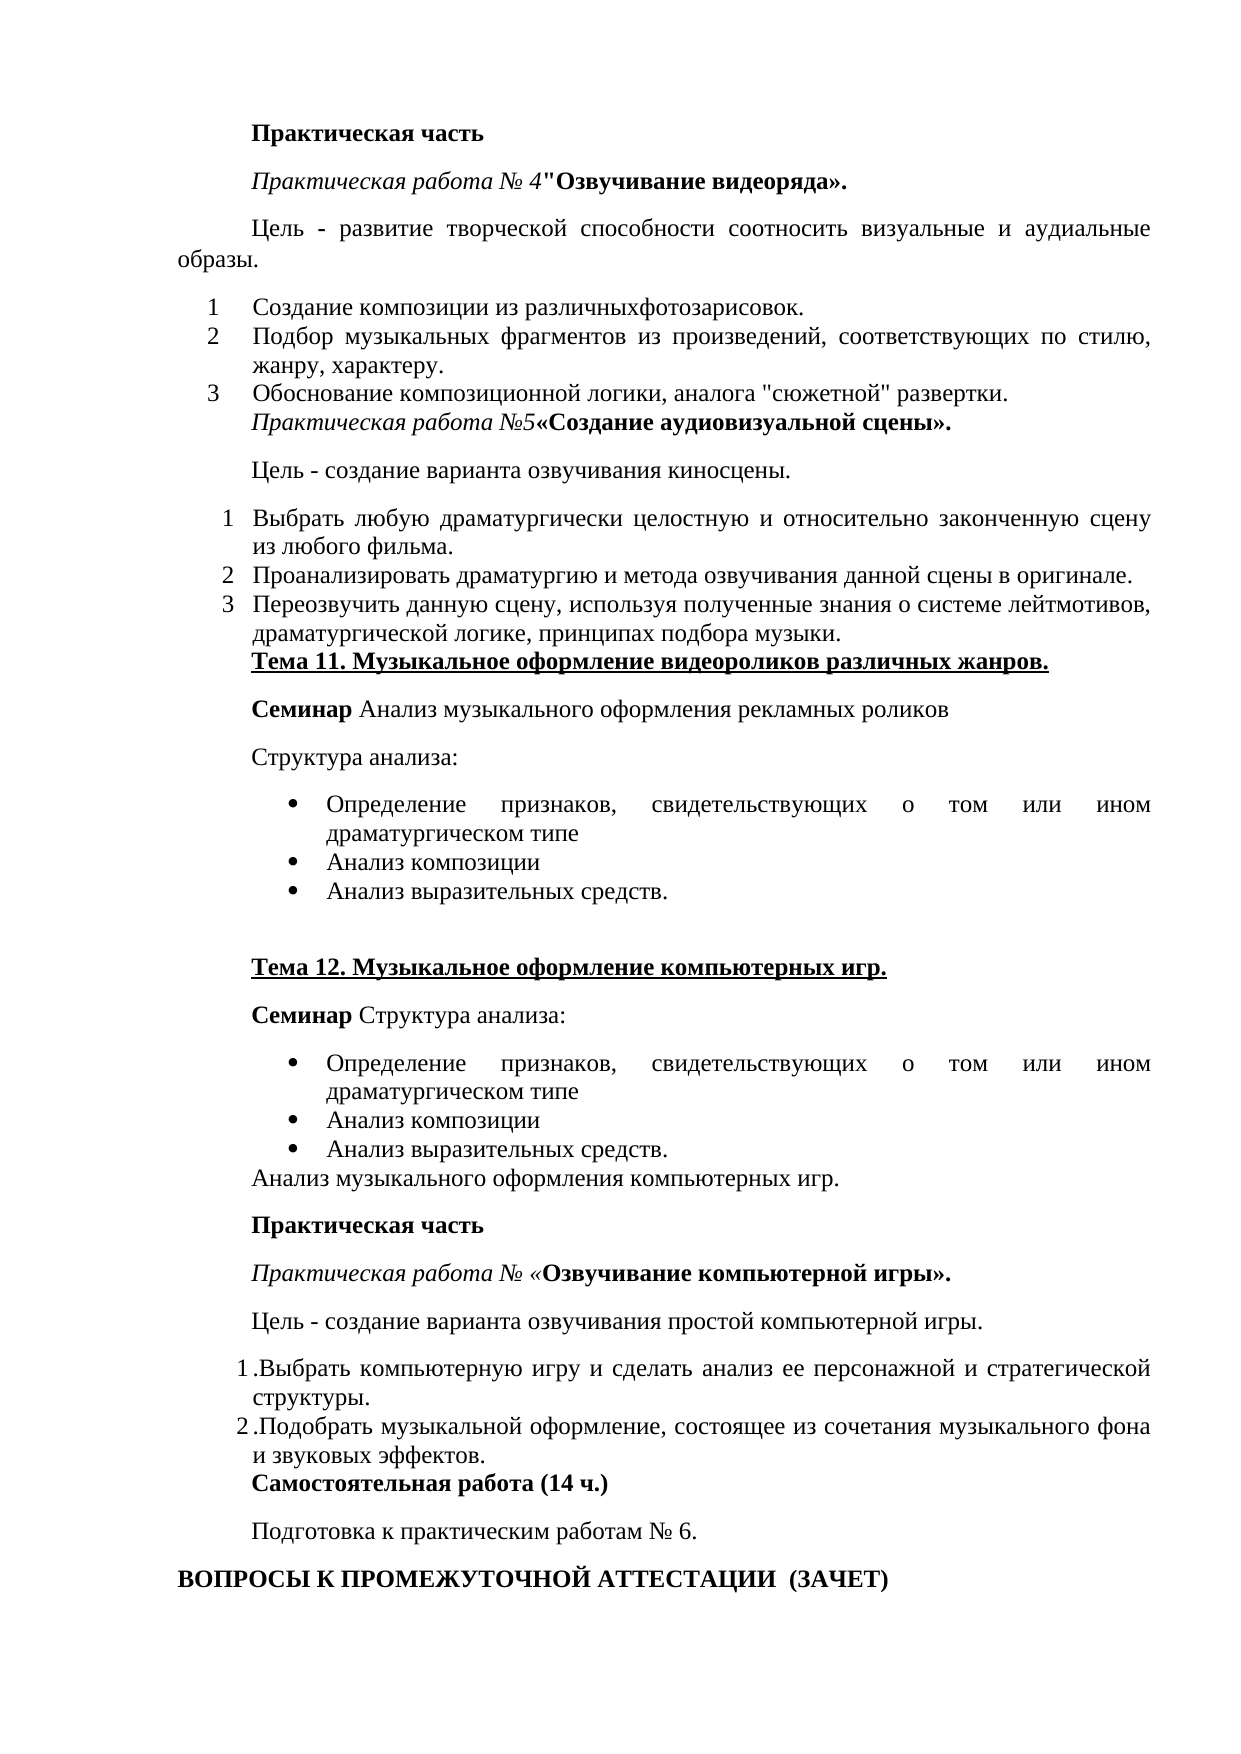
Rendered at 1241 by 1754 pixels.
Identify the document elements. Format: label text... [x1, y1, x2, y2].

list Переозвучить данную сцену, используя полученные знания о системе лейтмотивов, драматургической логике, принципах подбора музыки. [222, 589, 1152, 646]
text Цель - создание варианта озвучивания простой компьютерной игры. [177, 1306, 1152, 1334]
text Практическая часть [177, 1210, 1152, 1239]
list Анализ композиции [288, 1105, 1152, 1134]
text Тема 12. Музыкальное оформление компьютерных игр. [177, 952, 1152, 981]
text Цель - развитие творческой способности соотносить визуальные и аудиальные образы. [177, 213, 1152, 273]
list Анализ выразительных средств. [288, 876, 1152, 904]
list Анализ выразительных средств. [288, 1134, 1152, 1163]
list Определение признаков, свидетельствующих о том или ином драматургическом типе [288, 789, 1152, 847]
text Семинар Анализ музыкального оформления рекламных роликов [177, 694, 1152, 723]
text Практическая работа №5«Создание аудиовизуальной сцены». [177, 407, 1152, 436]
list Проанализировать драматургию и метода озвучивания данной сцены в оригинале. [222, 560, 1152, 589]
text Подготовка к практическим работам № 6. [177, 1516, 1152, 1545]
text Практическая работа № «Озвучивание компьютерной игры». [177, 1258, 1152, 1287]
text Семинар Структура анализа: [177, 1000, 1152, 1029]
text Структура анализа: [177, 742, 1152, 771]
list Выбрать любую драматургически целостную и относительно законченную сцену из любого фильма. [222, 503, 1152, 560]
list Анализ композиции [288, 847, 1152, 876]
list .Подобрать музыкальной оформление, состоящее из сочетания музыкального фона и звуковых эффектов. [236, 1411, 1152, 1468]
text Практическая часть [177, 118, 1152, 147]
text ВОПРОСЫ К ПРОМЕЖУТОЧНОЙ АТТЕСТАЦИИ (ЗАЧЕТ) [177, 1564, 1152, 1593]
list Обоснование композиционной логики, аналога "сюжетной" развертки. [207, 378, 1152, 407]
text Тема 11. Музыкальное оформление видеороликов различных жанров. [177, 646, 1152, 675]
list Создание композиции из различныхфотозарисовок. [207, 292, 1152, 321]
text Практическая работа № 4"Озвучивание видеоряда». [177, 166, 1152, 194]
text Цель - создание варианта озвучивания киносцены. [177, 455, 1152, 484]
text Самостоятельная работа (14 ч.) [177, 1468, 1152, 1497]
list Подбор музыкальных фрагментов из произведений, соответствующих по стилю, жанру, характеру. [207, 321, 1152, 378]
text Анализ музыкального оформления компьютерных игр. [177, 1163, 1152, 1191]
list .Выбрать компьютерную игру и сделать анализ ее персонажной и стратегической структуры. [236, 1353, 1152, 1411]
list Определение признаков, свидетельствующих о том или ином драматургическом типе [288, 1048, 1152, 1105]
